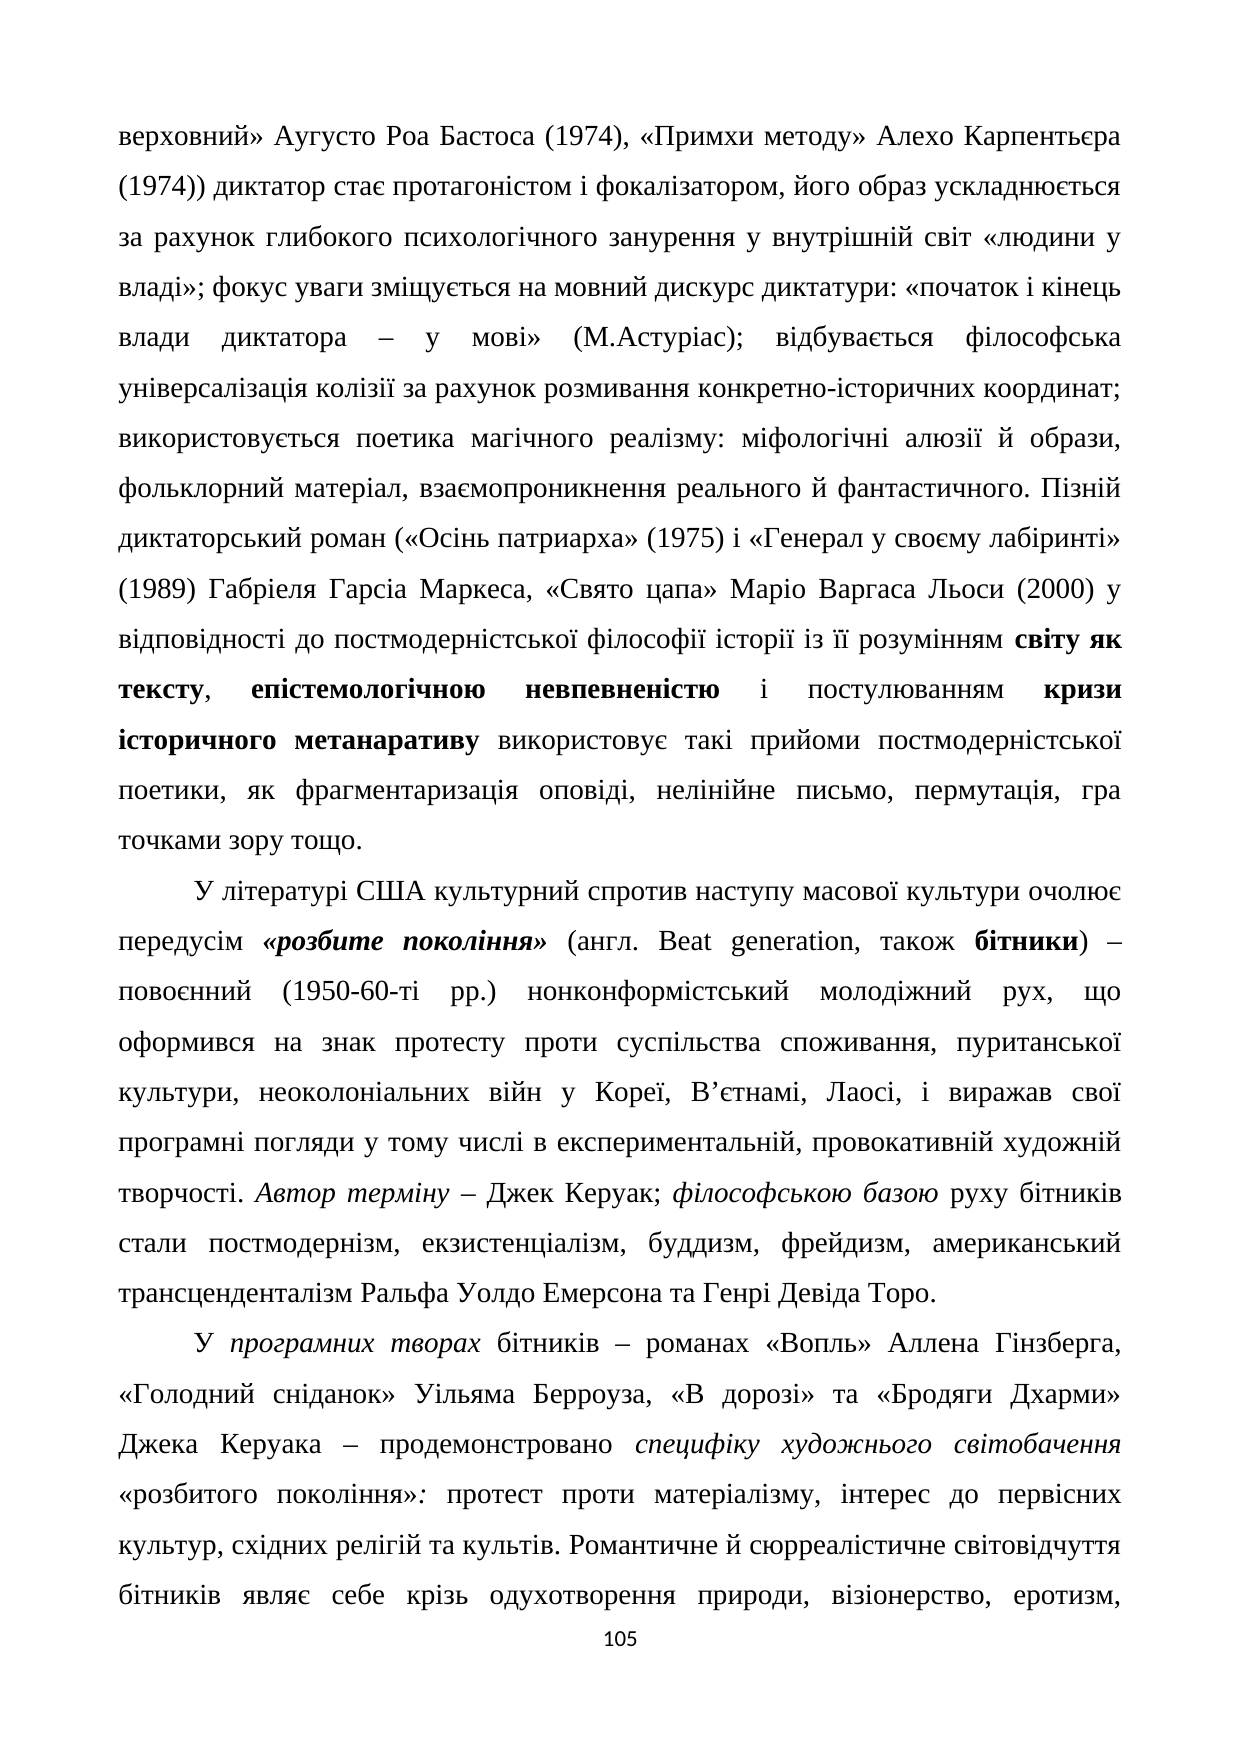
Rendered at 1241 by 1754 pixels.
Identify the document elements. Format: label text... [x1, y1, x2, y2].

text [118, 118, 1122, 856]
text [118, 1326, 1122, 1611]
text У літературі США культурний спротив наступу масової культури очолює передусім «розбите покоління» (англ. Beat generation, також бітники) – повоєнний (1950-60-ті рр.) нонконформістський молодіжний рух, що оформився на знак протесту проти суспільства споживання, пуританської культури, неоколоніальних війн у Кореї, В’єтнамі, Лаосі, і виражав свої програмні погляди у тому числі в експериментальній, провокативній художній творчості. Автор терміну – Джек Керуак; філософською базою руху бітників стали постмодернізм, екзистенціалізм, буддизм, фрейдизм, американський трансценденталізм Ральфа Уолдо Емерсона та Генрі Девіда Торо. [118, 873, 1122, 1309]
